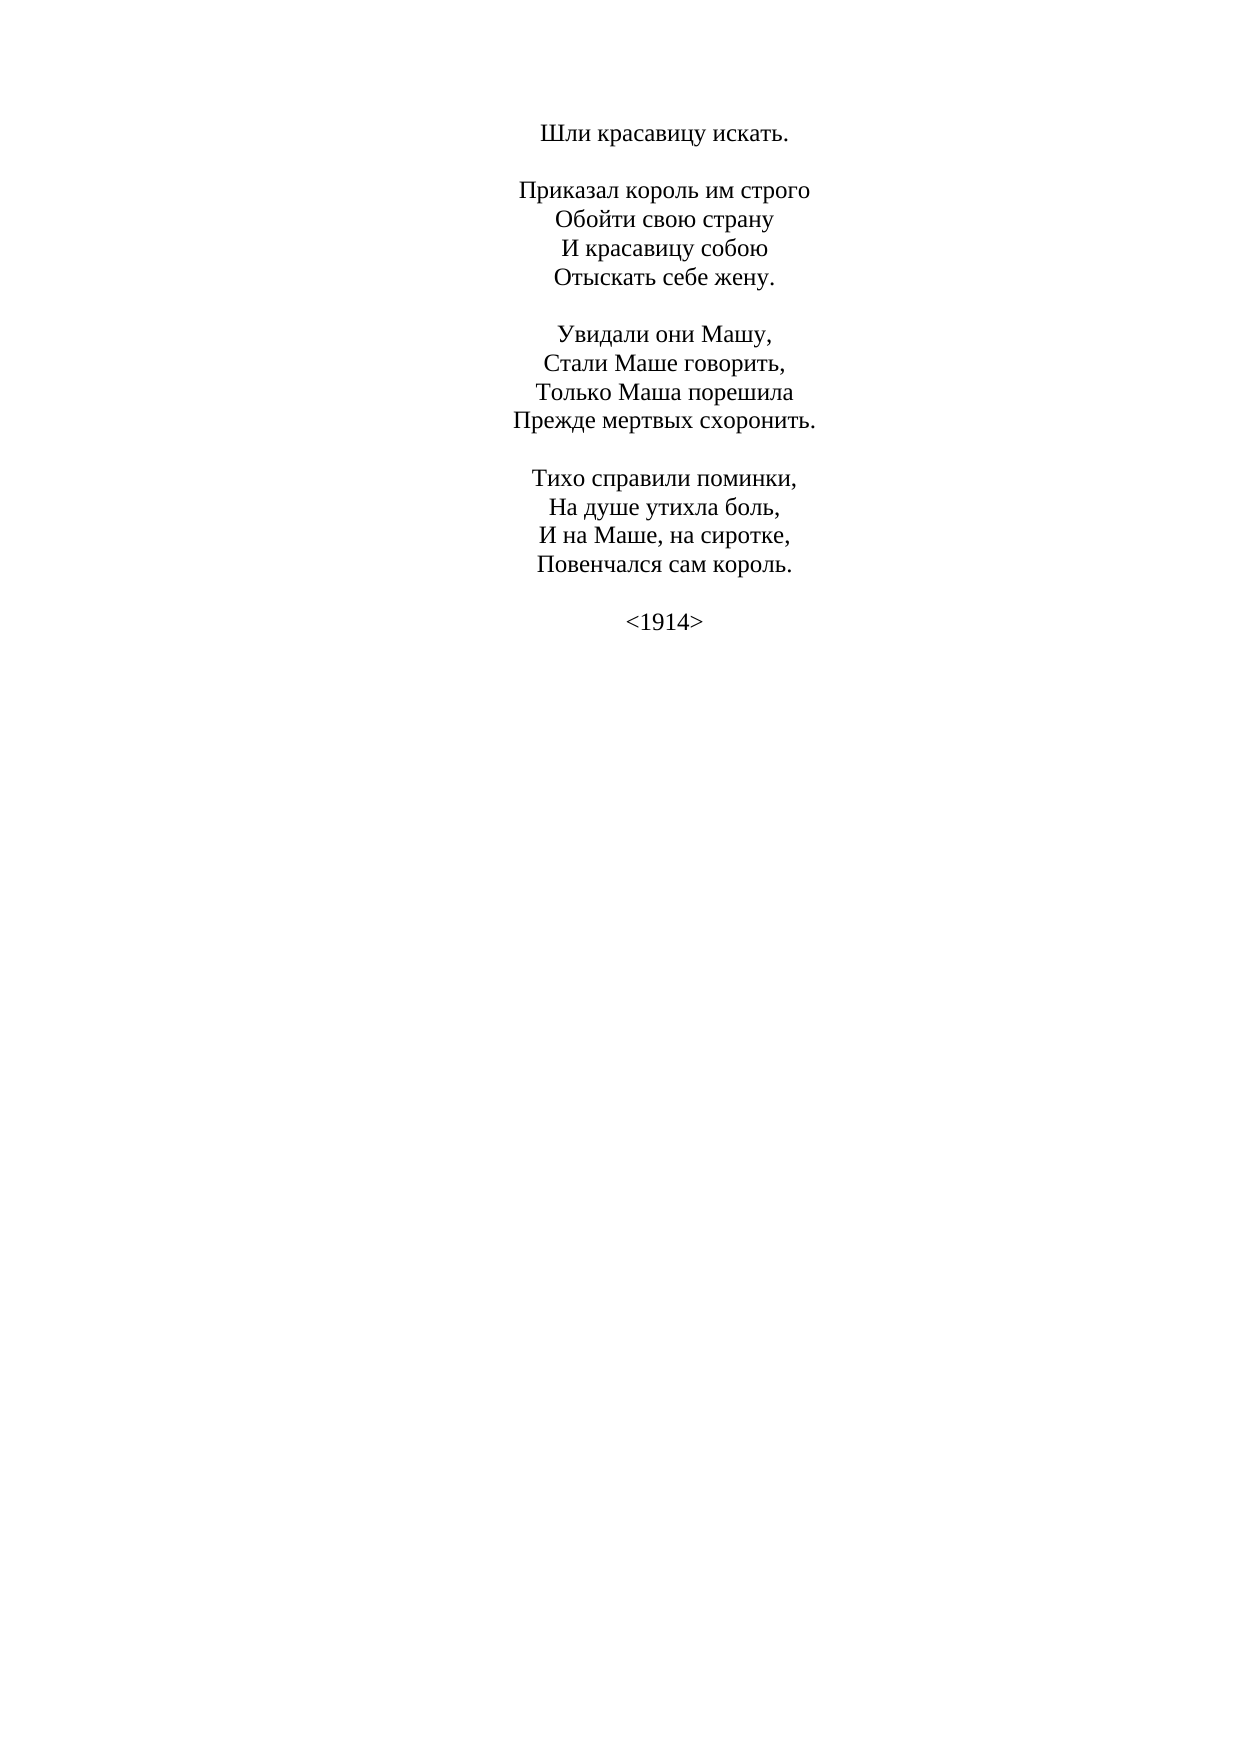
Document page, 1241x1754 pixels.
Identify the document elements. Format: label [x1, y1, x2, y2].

text [177, 118, 1152, 636]
